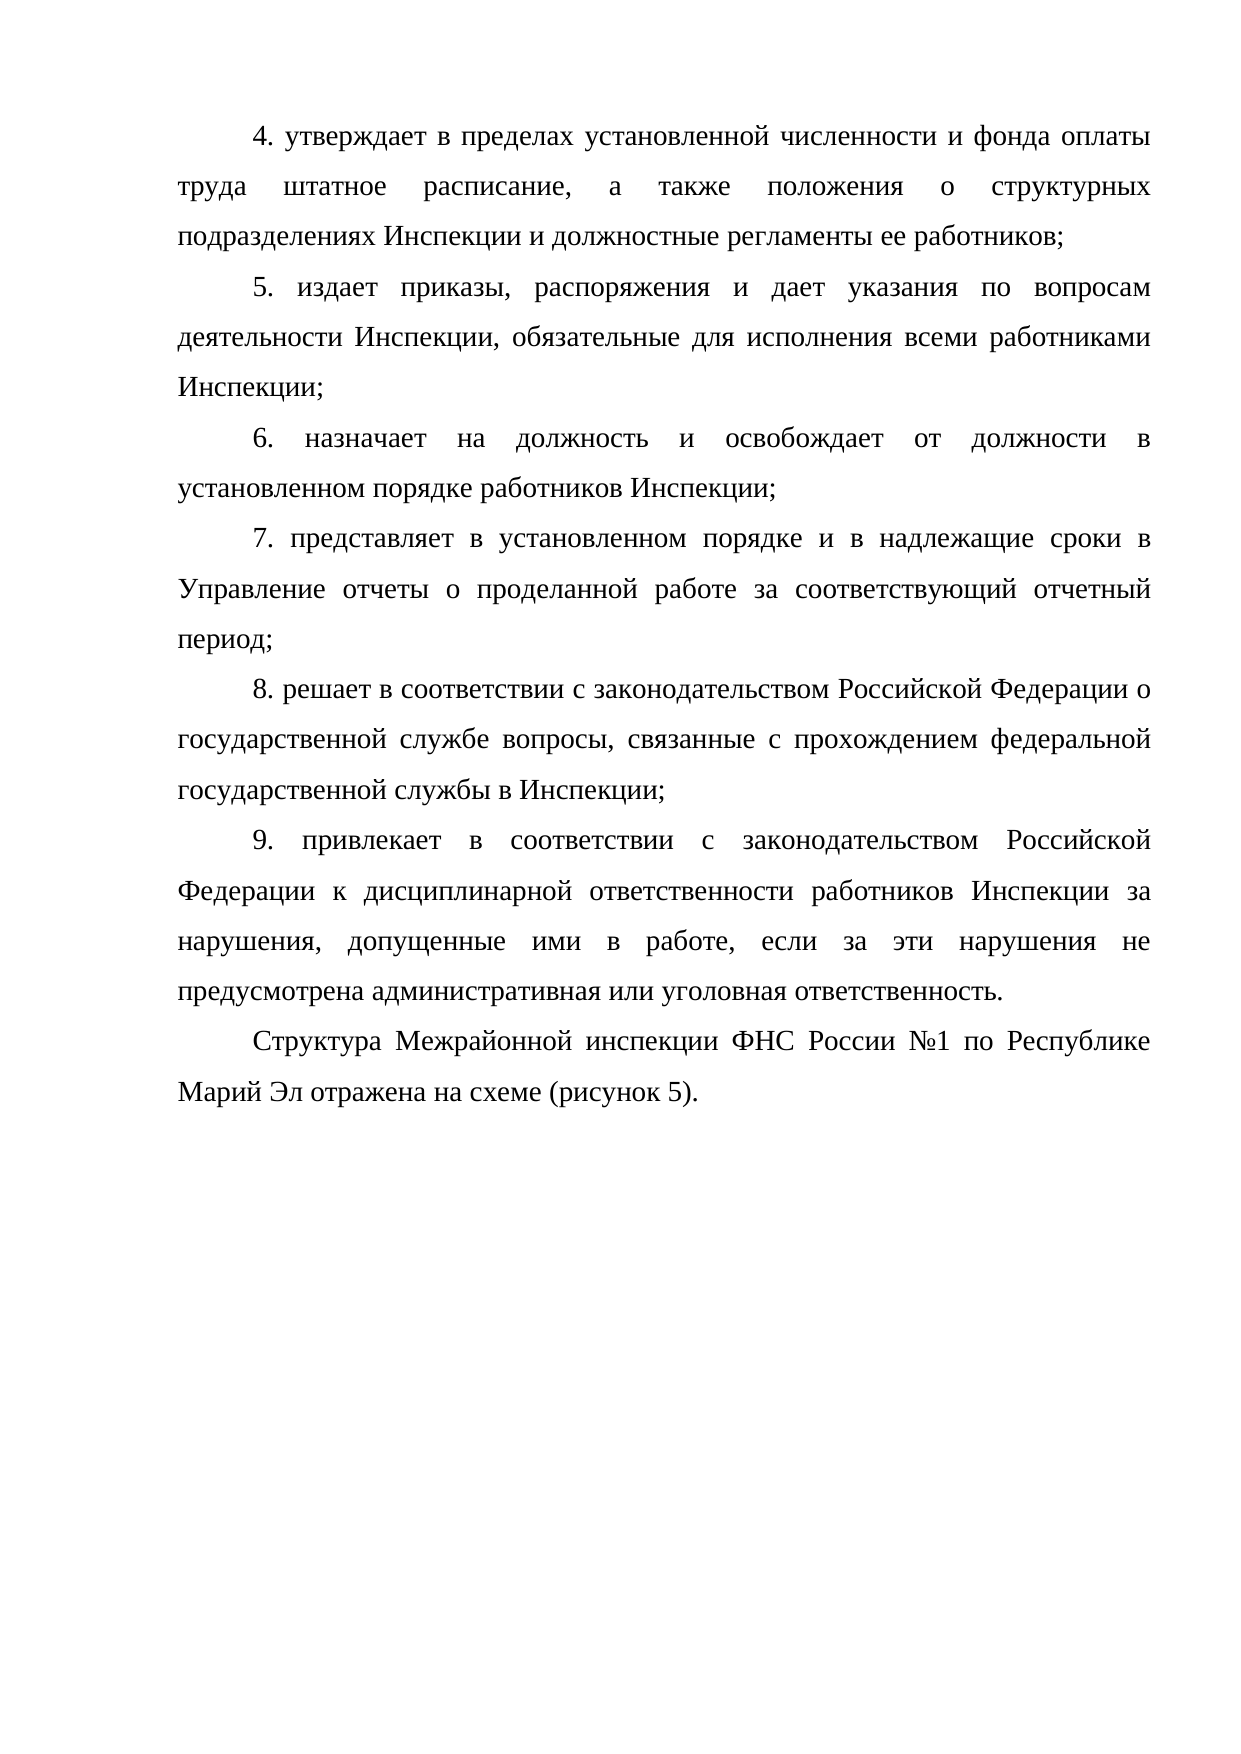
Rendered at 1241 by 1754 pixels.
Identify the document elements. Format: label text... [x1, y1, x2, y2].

text 5. издает приказы, распоряжения и дает указания по вопросам деятельности Инспекции, обязательные для исполнения всеми работниками Инспекции; [177, 269, 1152, 403]
text 4. утверждает в пределах установленной численности и фонда оплаты труда штатное расписание, а также положения о структурных подразделениях Инспекции и должностные регламенты ее работников; [177, 118, 1152, 252]
text 8. решает в соответствии с законодательством Российской Федерации о государственной службе вопросы, связанные с прохождением федеральной государственной службы в Инспекции; [177, 672, 1152, 806]
text Структура Межрайонной инспекции ФНС России №1 по Республике Марий Эл отражена на схеме (рисунок 5). [177, 1024, 1152, 1108]
text 9. привлекает в соответствии с законодательством Российской Федерации к дисциплинарной ответственности работников Инспекции за нарушения, допущенные ими в работе, если за эти нарушения не предусмотрена административная или уголовная ответственность. [177, 822, 1152, 1007]
text 6. назначает на должность и освобождает от должности в установленном порядке работников Инспекции; [177, 420, 1152, 504]
text 7. представляет в установленном порядке и в надлежащие сроки в Управление отчеты о проделанной работе за соответствующий отчетный период; [177, 521, 1152, 655]
